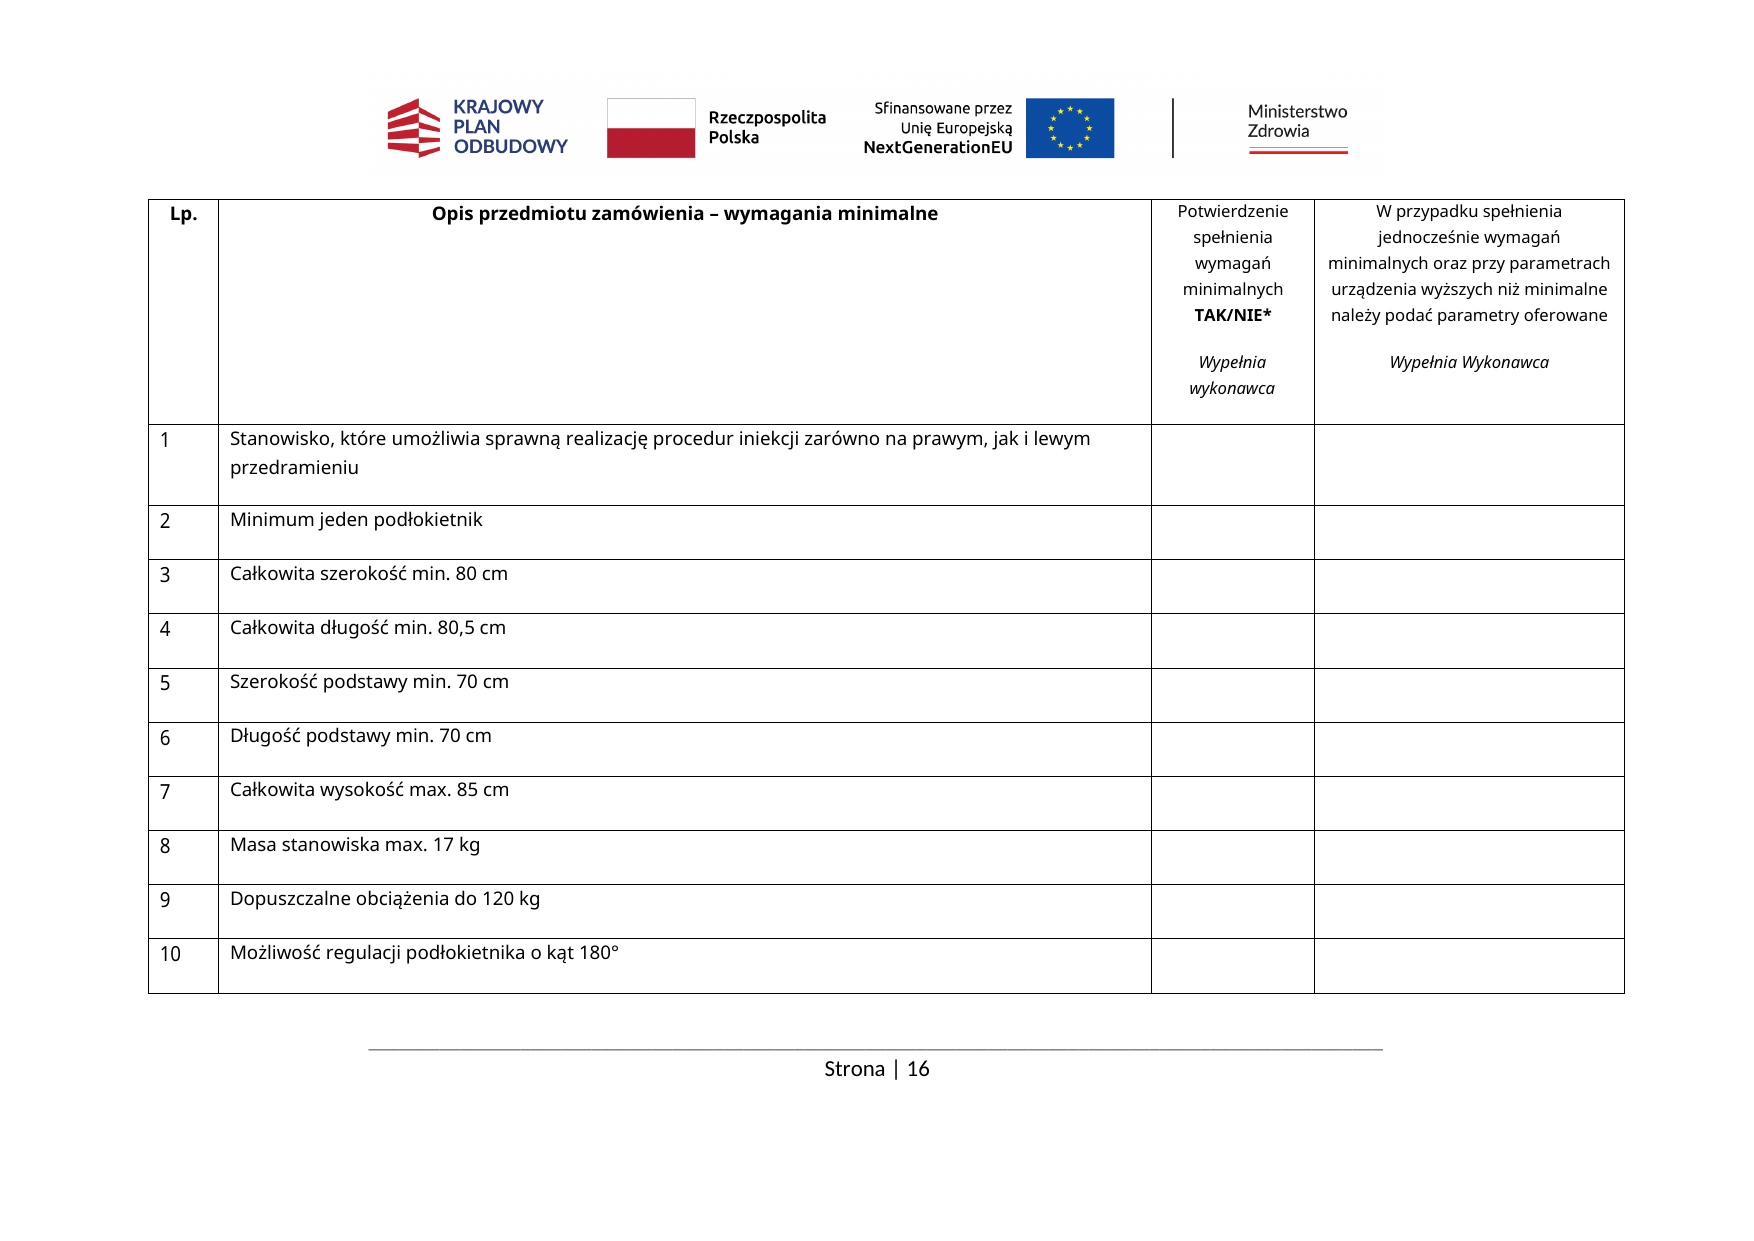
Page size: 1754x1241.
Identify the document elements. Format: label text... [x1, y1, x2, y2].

table_cell 9 [149, 885, 218, 938]
table_cell [1315, 723, 1624, 776]
table_cell [1315, 885, 1624, 938]
table_cell [1152, 831, 1314, 884]
table_cell 6 [149, 723, 218, 776]
table_cell Potwierdzenie spełnienia wymagań minimalnych TAK/NIE* Wypełnia wykonawca [1152, 200, 1314, 424]
table_cell 7 [149, 777, 218, 830]
table_cell [1152, 939, 1314, 992]
table_cell [1315, 506, 1624, 559]
table_cell Całkowita długość min. 80,5 cm [219, 614, 1151, 667]
table_cell [1152, 560, 1314, 613]
table_cell [1152, 614, 1314, 667]
table_cell 10 [149, 939, 218, 992]
table_cell [1152, 506, 1314, 559]
table_cell Opis przedmiotu zamówienia – wymagania minimalne [219, 200, 1151, 424]
table_cell [1152, 425, 1314, 505]
table_cell [1315, 560, 1624, 613]
table_cell 3 [149, 560, 218, 613]
table_cell Szerokość podstawy min. 70 cm [219, 669, 1151, 722]
table_cell [1152, 885, 1314, 938]
table_cell [1152, 669, 1314, 722]
table_cell [1315, 939, 1624, 992]
table_cell [1152, 723, 1314, 776]
table_cell W przypadku spełnienia jednocześnie wymagań minimalnych oraz przy parametrach urządzenia wyższych niż minimalne należy podać parametry oferowane Wypełnia Wykonawca [1315, 200, 1624, 424]
table_cell Lp. [149, 200, 218, 424]
table_cell Minimum jeden podłokietnik [219, 506, 1151, 559]
table_cell [1315, 831, 1624, 884]
table_cell [1315, 777, 1624, 830]
table_cell 8 [149, 831, 218, 884]
table_cell Możliwość regulacji podłokietnika o kąt 180° [219, 939, 1151, 992]
table_cell [1315, 669, 1624, 722]
table_cell 2 [149, 506, 218, 559]
table_cell [1315, 614, 1624, 667]
table_cell 1 [149, 425, 218, 505]
table_cell Masa stanowiska max. 17 kg [219, 831, 1151, 884]
table_cell [1152, 777, 1314, 830]
table_cell Dopuszczalne obciążenia do 120 kg [219, 885, 1151, 938]
table_cell 4 [149, 614, 218, 667]
table_cell [1315, 425, 1624, 505]
table_cell Stanowisko, które umożliwia sprawną realizację procedur iniekcji zarówno na prawym, jak i lewym przedramieniu [219, 425, 1151, 505]
table_cell Długość podstawy min. 70 cm [219, 723, 1151, 776]
table_cell Całkowita szerokość min. 80 cm [219, 560, 1151, 613]
table_cell Całkowita wysokość max. 85 cm [219, 777, 1151, 830]
table_cell 5 [149, 669, 218, 722]
